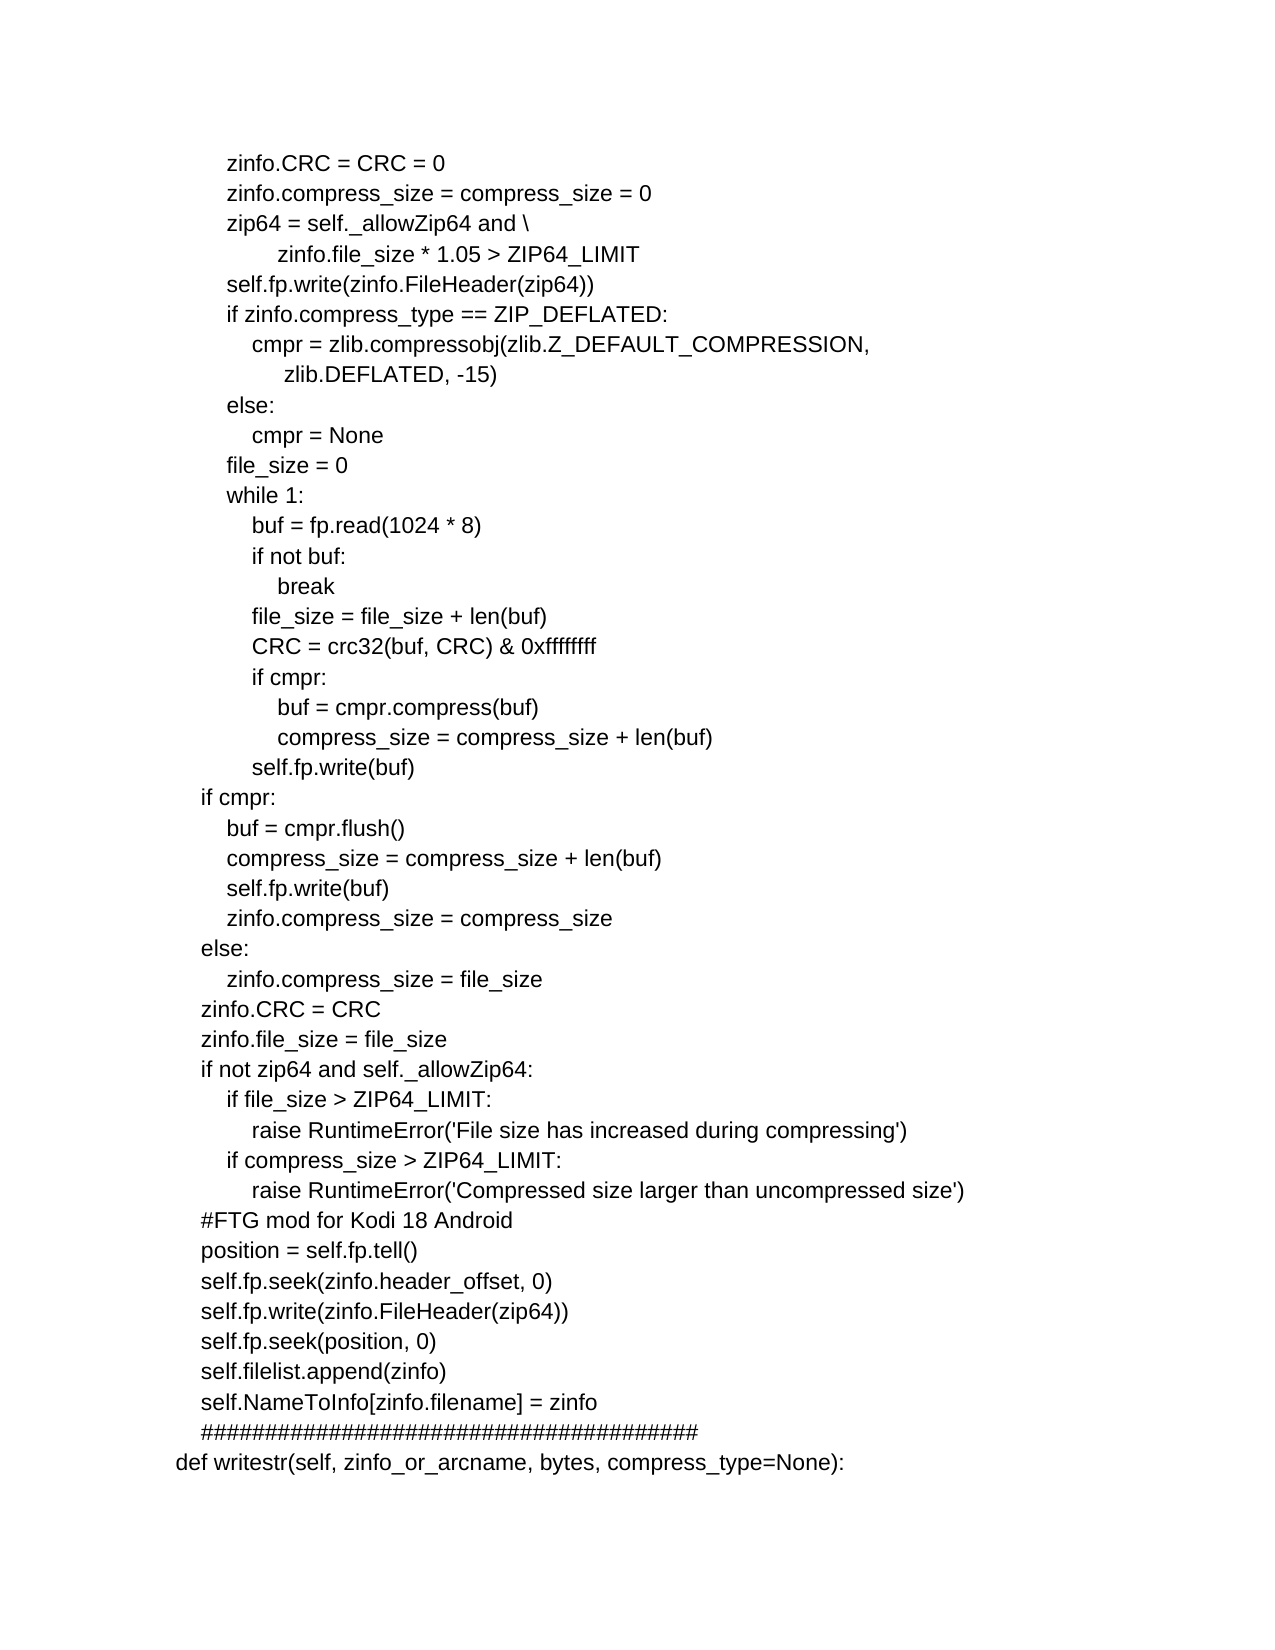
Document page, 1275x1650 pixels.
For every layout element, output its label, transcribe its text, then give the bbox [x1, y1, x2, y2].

text zinfo.compress_size = compress_size = 0 [150, 180, 1125, 207]
text while 1: [150, 482, 1125, 509]
text zinfo.CRC = CRC = 0 [150, 150, 1125, 176]
text self.fp.write(zinfo.FileHeader(zip64)) [150, 1298, 1125, 1324]
text if zinfo.compress_type == ZIP_DEFLATED: [150, 301, 1125, 327]
text file_size = 0 [150, 452, 1125, 478]
text zinfo.file_size = file_size [150, 1026, 1125, 1052]
text raise RuntimeError('Compressed size larger than uncompressed size') [150, 1177, 1125, 1203]
text self.fp.seek(zinfo.header_offset, 0) [150, 1268, 1125, 1294]
text else: [150, 935, 1125, 962]
text self.fp.write(buf) [150, 754, 1125, 781]
text self.NameToInfo[zinfo.filename] = zinfo [150, 1388, 1125, 1415]
text buf = cmpr.flush() [150, 814, 1125, 841]
text zinfo.file_size * 1.05 > ZIP64_LIMIT [150, 241, 1125, 267]
text cmpr = None [150, 422, 1125, 448]
text self.filelist.append(zinfo) [150, 1358, 1125, 1385]
text else: [150, 392, 1125, 418]
text break [150, 573, 1125, 599]
text if file_size > ZIP64_LIMIT: [150, 1086, 1125, 1113]
text zinfo.compress_size = compress_size [150, 905, 1125, 932]
text zinfo.compress_size = file_size [150, 966, 1125, 992]
text raise RuntimeError('File size has increased during compressing') [150, 1117, 1125, 1143]
text self.fp.write(buf) [150, 875, 1125, 901]
text if cmpr: [150, 663, 1125, 690]
text compress_size = compress_size + len(buf) [150, 845, 1125, 871]
text #FTG mod for Kodi 18 Android [150, 1207, 1125, 1234]
text if cmpr: [150, 784, 1125, 811]
text buf = fp.read(1024 * 8) [150, 512, 1125, 539]
text if compress_size > ZIP64_LIMIT: [150, 1147, 1125, 1173]
text if not zip64 and self._allowZip64: [150, 1056, 1125, 1083]
text self.fp.seek(position, 0) [150, 1328, 1125, 1354]
text def writestr(self, zinfo_or_arcname, bytes, compress_type=None): [150, 1449, 1125, 1475]
text file_size = file_size + len(buf) [150, 603, 1125, 629]
text zinfo.CRC = CRC [150, 996, 1125, 1022]
text CRC = crc32(buf, CRC) & 0xffffffff [150, 633, 1125, 660]
text cmpr = zlib.compressobj(zlib.Z_DEFAULT_COMPRESSION, [150, 331, 1125, 358]
text compress_size = compress_size + len(buf) [150, 724, 1125, 750]
text self.fp.write(zinfo.FileHeader(zip64)) [150, 271, 1125, 297]
text zlib.DEFLATED, -15) [150, 361, 1125, 388]
text position = self.fp.tell() [150, 1237, 1125, 1264]
text if not buf: [150, 543, 1125, 569]
text ####################################### [150, 1419, 1125, 1445]
text buf = cmpr.compress(buf) [150, 694, 1125, 720]
text zip64 = self._allowZip64 and \ [150, 210, 1125, 237]
